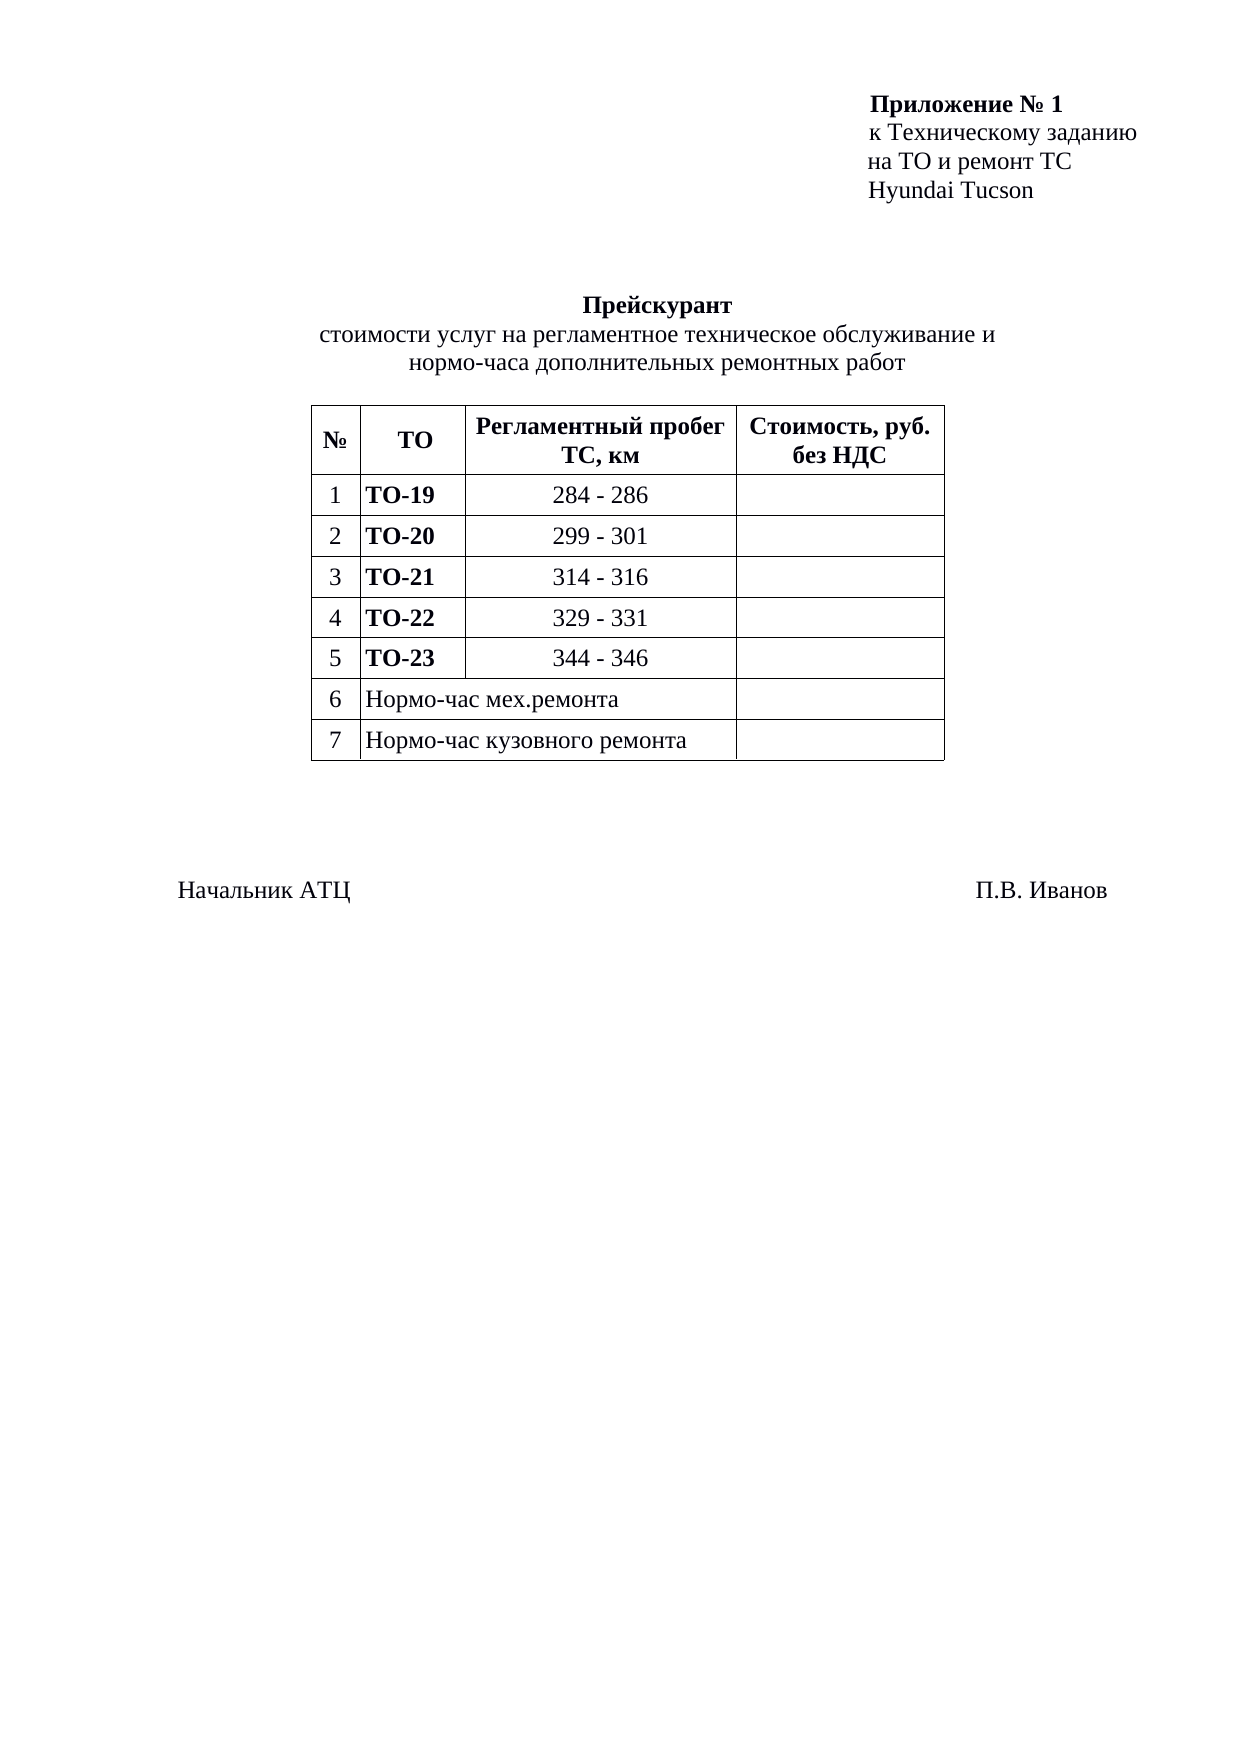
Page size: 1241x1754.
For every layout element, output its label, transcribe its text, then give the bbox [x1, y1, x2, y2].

table_cell ТО-21 [361, 557, 465, 597]
table_cell [737, 720, 944, 759]
text к Техническому заданию [177, 117, 1137, 146]
table_header Стоимость, руб. без НДС [737, 406, 944, 474]
table_cell 6 [312, 679, 360, 719]
table_cell [737, 557, 944, 597]
text Прейскурант [177, 290, 1137, 319]
table_cell ТО-22 [361, 598, 465, 637]
table_header ТО [361, 406, 465, 474]
table_cell Нормо-час мех.ремонта [361, 679, 736, 719]
table_cell 2 [312, 516, 360, 556]
table_cell [737, 516, 944, 556]
table_cell 4 [312, 598, 360, 637]
table_cell Нормо-час кузовного ремонта [361, 720, 736, 759]
table_cell 1 [312, 475, 360, 515]
table_cell 344 - 346 [466, 638, 736, 678]
table_cell 314 - 316 [466, 557, 736, 597]
table_header № [312, 406, 360, 474]
table_cell 7 [312, 720, 360, 759]
table_cell 5 [312, 638, 360, 678]
table_cell 284 - 286 [466, 475, 736, 515]
text нормо-часа дополнительных ремонтных работ [177, 347, 1137, 376]
text на ТО и ремонт ТС [177, 146, 1137, 175]
table_cell [737, 638, 944, 678]
table_cell 299 - 301 [466, 516, 736, 556]
table_cell 3 [312, 557, 360, 597]
text Приложение № 1 [177, 89, 1137, 117]
table_cell [737, 475, 944, 515]
table_cell [737, 598, 944, 637]
text Начальник АТЦ П.В. Иванов [177, 875, 1131, 904]
table_cell ТО-23 [361, 638, 465, 678]
table_cell ТО-20 [361, 516, 465, 556]
table_cell 329 - 331 [466, 598, 736, 637]
table_cell [737, 679, 944, 719]
text Hyundai Tucson [177, 175, 1137, 204]
table_header Регламентный пробег ТС, км [466, 406, 736, 474]
table_cell ТО-19 [361, 475, 465, 515]
text стоимости услуг на регламентное техническое обслуживание и [177, 319, 1137, 347]
